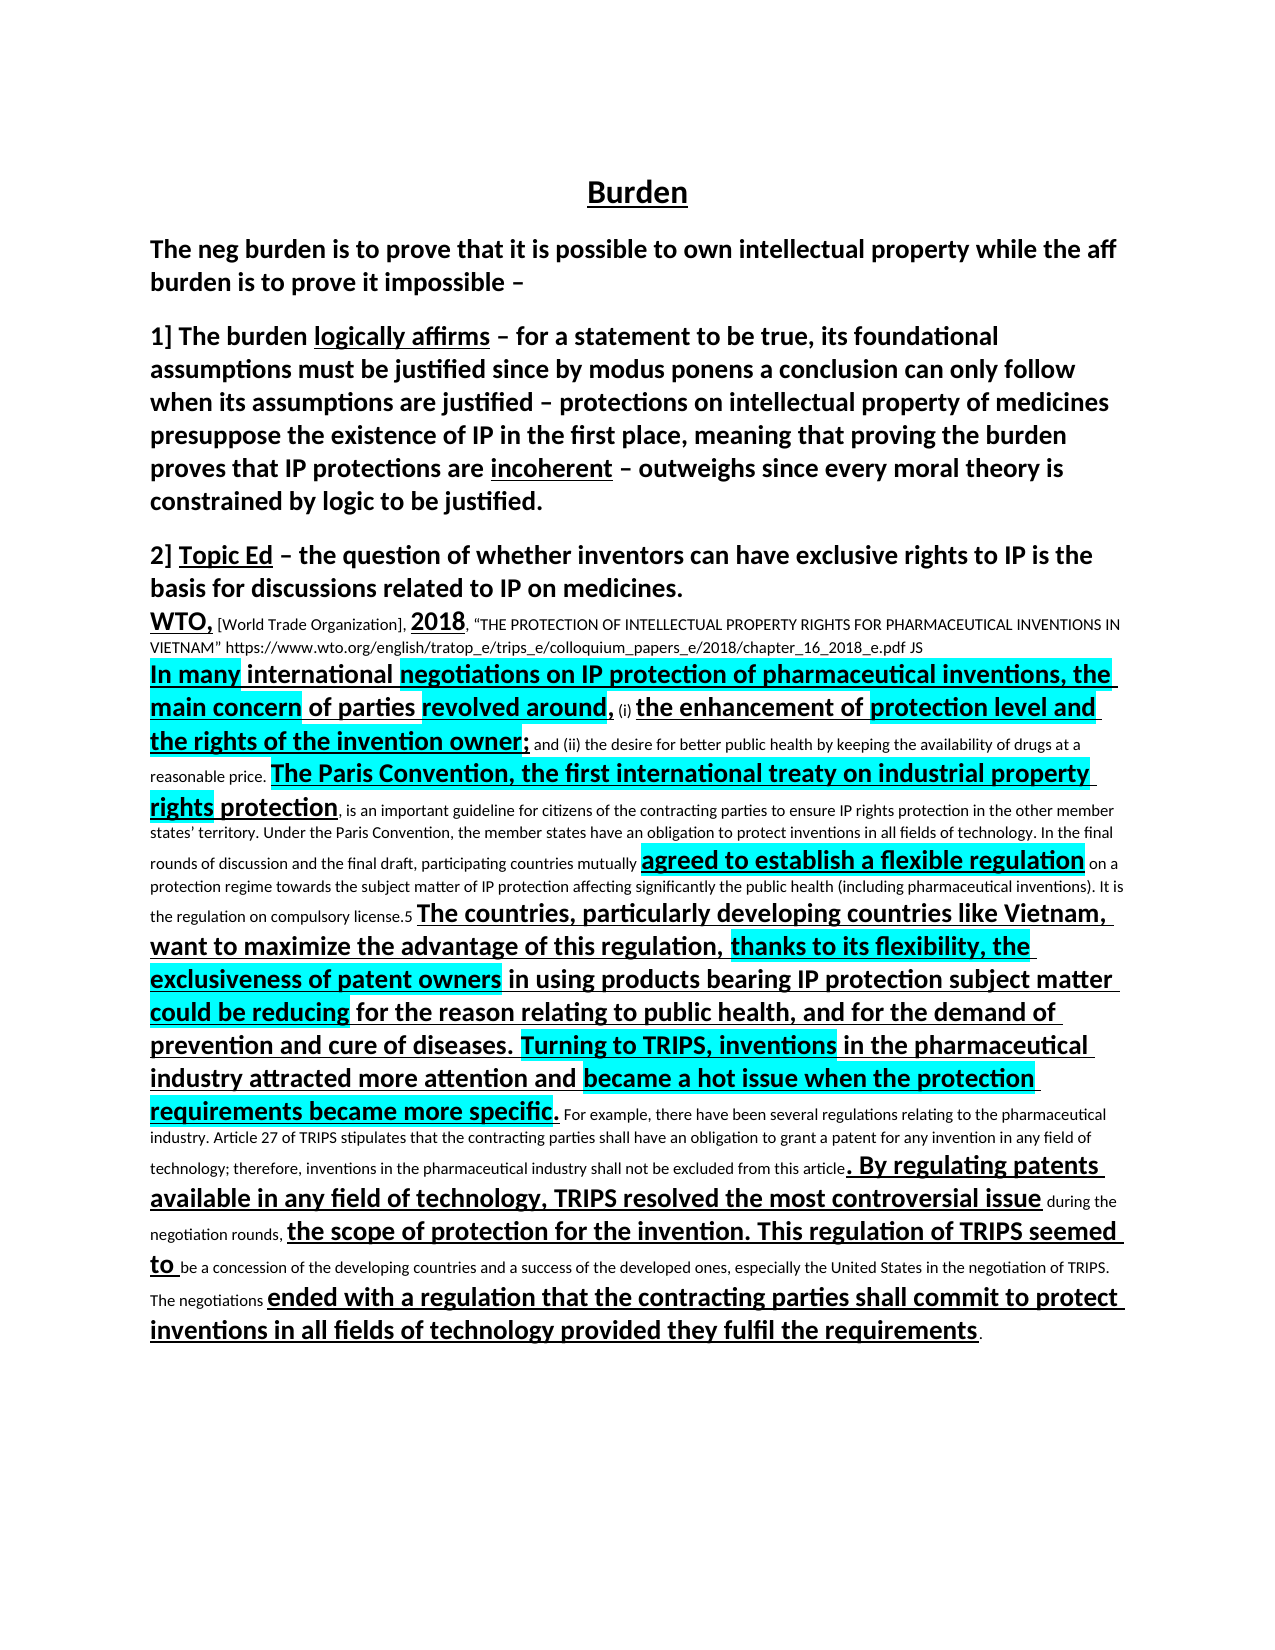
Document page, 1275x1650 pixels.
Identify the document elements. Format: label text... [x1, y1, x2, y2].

subtitle Burden [150, 171, 1125, 212]
subtitle 1] The burden logically affirms – for a statement to be true, its foundational assumptions must be justified since by modus ponens a conclusion can only follow when its assumptions are justified – protections on intellectual property of medicines presuppose the existence of IP in the first place, meaning that proving the burden proves that IP protections are incoherent – outweighs since every moral theory is constrained by logic to be justified. [150, 319, 1125, 517]
subtitle The neg burden is to prove that it is possible to own intellectual property while the aff burden is to prove it impossible – [150, 232, 1125, 298]
text WTO, [World Trade Organization], 2018, “THE PROTECTION OF INTELLECTUAL PROPERTY RIGHTS FOR PHARMACEUTICAL INVENTIONS IN VIETNAM” https://www.wto.org/english/tratop_e/trips_e/colloquium_papers_e/2018/chapter_16_2018_e.pdf JS [150, 604, 1125, 658]
text In many international negotiations on IP protection of pharmaceutical inventions, the main concern of parties revolved around, (i) the enhancement of protection level and the rights of the invention owner; and (ii) the desire for better public health by keeping the availability of drugs at a reasonable price. The Paris Convention, the first international treaty on industrial property rights protection, is an important guideline for citizens of the contracting parties to ensure IP rights protection in the other member states’ territory. Under the Paris Convention, the member states have an obligation to protect inventions in all fields of technology. In the final rounds of discussion and the final draft, participating countries mutually agreed to establish a flexible regulation on a protection regime towards the subject matter of IP protection affecting significantly the public health (including pharmaceutical inventions). It is the regulation on compulsory license.5 The countries, particularly developing countries like Vietnam, want to maximize the advantage of this regulation, thanks to its flexibility, the exclusiveness of patent owners in using products bearing IP protection subject matter could be reducing for the reason relating to public health, and for the demand of prevention and cure of diseases. Turning to TRIPS, inventions in the pharmaceutical industry attracted more attention and became a hot issue when the protection requirements became more specific. For example, there have been several regulations relating to the pharmaceutical industry. Article 27 of TRIPS stipulates that the contracting parties shall have an obligation to grant a patent for any invention in any field of technology; therefore, inventions in the pharmaceutical industry shall not be excluded from this article. By regulating patents available in any field of technology, TRIPS resolved the most controversial issue during the negotiation rounds, the scope of protection for the invention. This regulation of TRIPS seemed to be a concession of the developing countries and a success of the developed ones, especially the United States in the negotiation of TRIPS. The negotiations ended with a regulation that the contracting parties shall commit to protect inventions in all fields of technology provided they fulfil the requirements. [150, 658, 1125, 1346]
subtitle 2] Topic Ed – the question of whether inventors can have exclusive rights to IP is the basis for discussions related to IP on medicines. [150, 538, 1125, 604]
